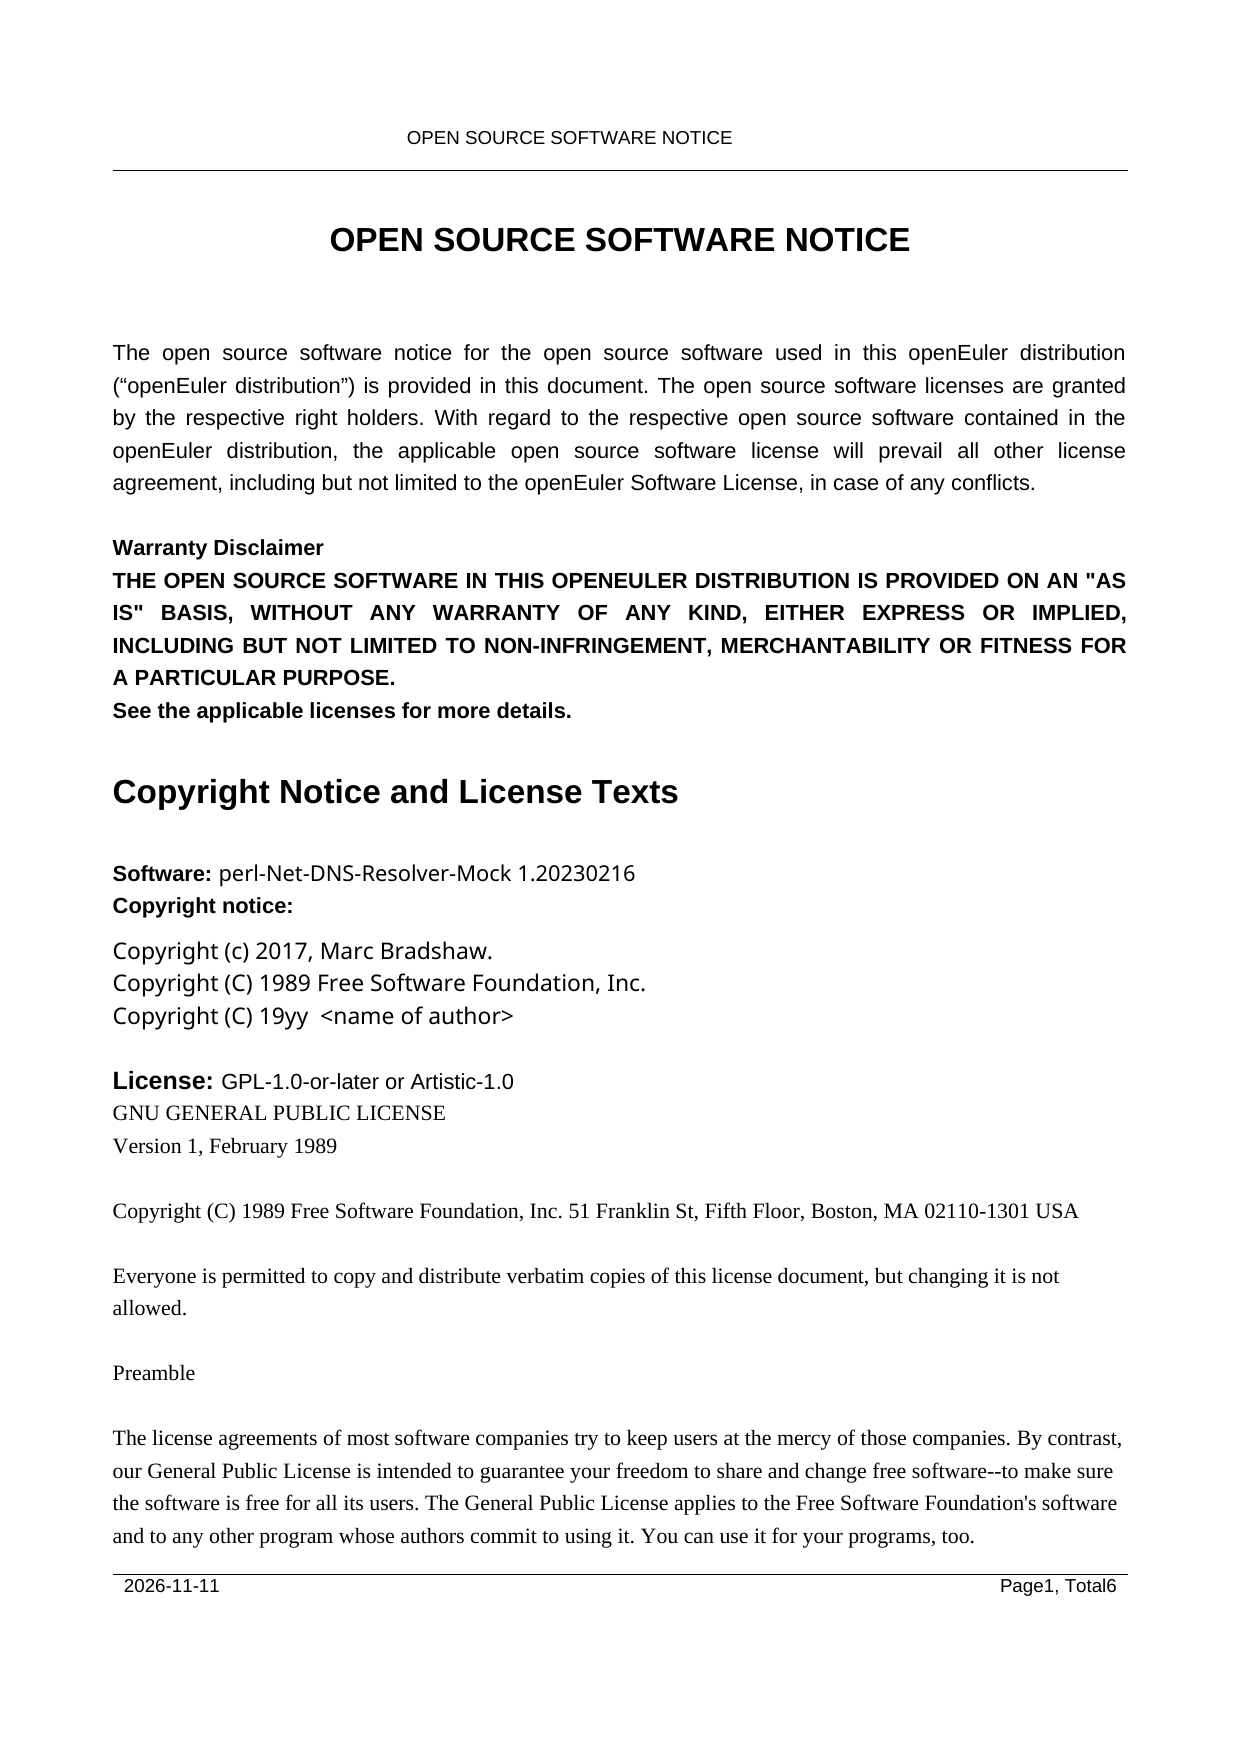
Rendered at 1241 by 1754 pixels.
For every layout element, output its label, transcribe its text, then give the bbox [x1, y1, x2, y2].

title Software: perl-Net-DNS-Resolver-Mock 1.20230216 [112, 856, 1128, 889]
text Copyright Notice and License Texts [112, 759, 1128, 824]
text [112, 1096, 1128, 1551]
text OPEN SOURCE SOFTWARE NOTICE [112, 206, 1128, 271]
text THE OPEN SOURCE SOFTWARE IN THIS OPENEULER DISTRIBUTION IS PROVIDED ON AN "AS IS" BASIS, WITHOUT ANY WARRANTY OF ANY KIND, EITHER EXPRESS OR IMPLIED, INCLUDING BUT NOT LIMITED TO NON-INFRINGEMENT, MERCHANTABILITY OR FITNESS FOR A PARTICULAR PURPOSE. See the applicable licenses for more details. [112, 564, 1128, 726]
text Warranty Disclaimer [112, 531, 1128, 564]
text Copyright notice: [112, 889, 1128, 921]
text Copyright (c) 2017, Marc Bradshaw. Copyright (C) 1989 Free Software Foundation, Inc. Copyright (C) 19yy <name of author> [112, 934, 1128, 1064]
text License: GPL-1.0-or-later or Artistic-1.0 [112, 1064, 1128, 1096]
text The open source software notice for the open source software used in this openEuler distribution (“openEuler distribution”) is provided in this document. The open source software licenses are granted by the respective right holders. With regard to the respective open source software contained in the openEuler distribution, the applicable open source software license will prevail all other license agreement, including but not limited to the openEuler Software License, in case of any conflicts. [112, 336, 1128, 499]
